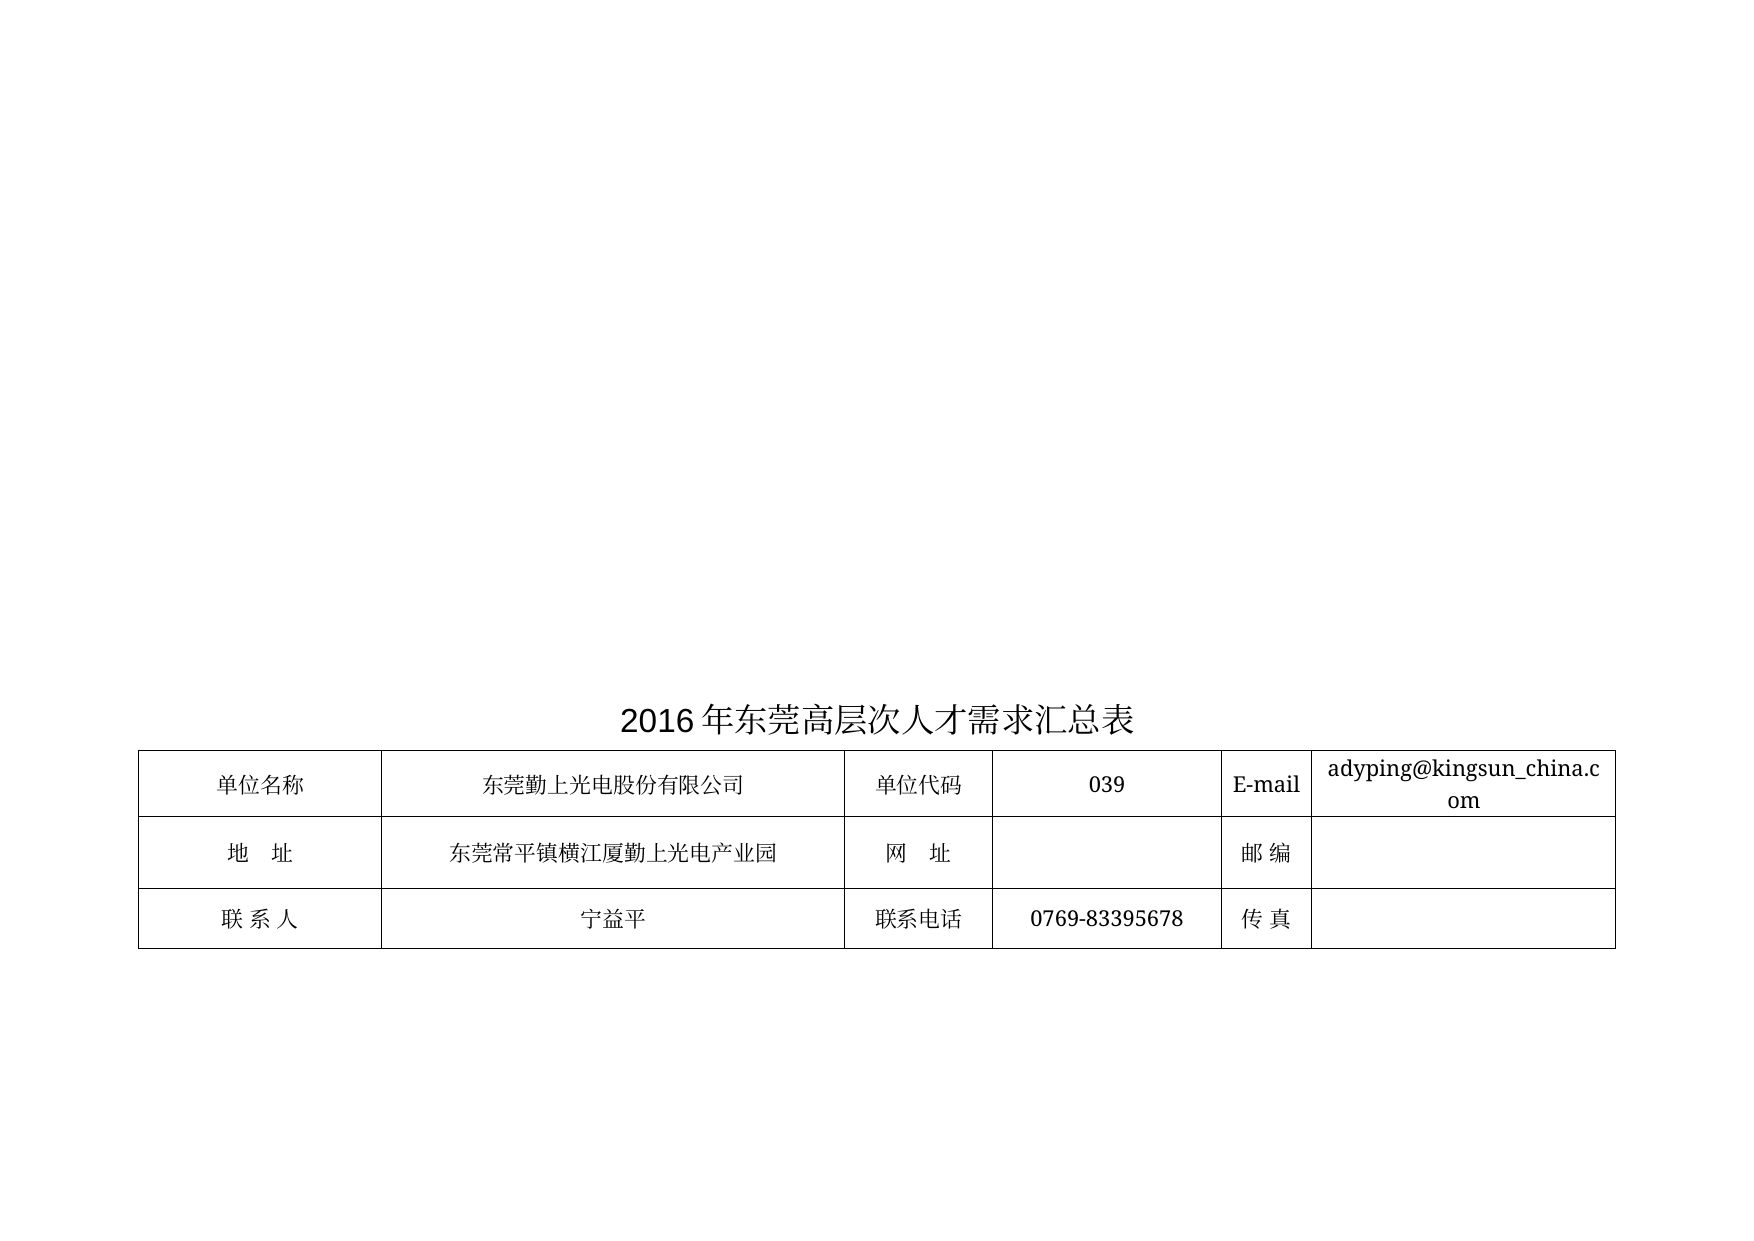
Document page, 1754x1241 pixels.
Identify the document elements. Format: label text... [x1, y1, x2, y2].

table_cell 039 [993, 751, 1221, 816]
table_cell E-mail [1222, 751, 1311, 816]
table_cell 联系电话 [845, 889, 992, 948]
table_cell [1312, 817, 1615, 887]
table_cell adyping@kingsun_china.com [1312, 751, 1615, 816]
table_cell 邮 编 [1222, 817, 1311, 887]
table_header 2016年东莞高层次人才需求汇总表 [138, 685, 1616, 750]
table_cell 0769-83395678 [993, 889, 1221, 948]
table_cell 单位代码 [845, 751, 992, 816]
table_cell 单位名称 [139, 751, 381, 816]
table_cell 传 真 [1222, 889, 1311, 948]
table_cell 网 址 [845, 817, 992, 887]
table_cell [993, 817, 1221, 887]
table_cell 东莞勤上光电股份有限公司 [382, 751, 844, 816]
table_cell [1312, 889, 1615, 948]
table_cell 联 系 人 [139, 889, 381, 948]
table_cell 宁益平 [382, 889, 844, 948]
table_cell 东莞常平镇横江厦勤上光电产业园 [382, 817, 844, 887]
table_cell 地 址 [139, 817, 381, 887]
